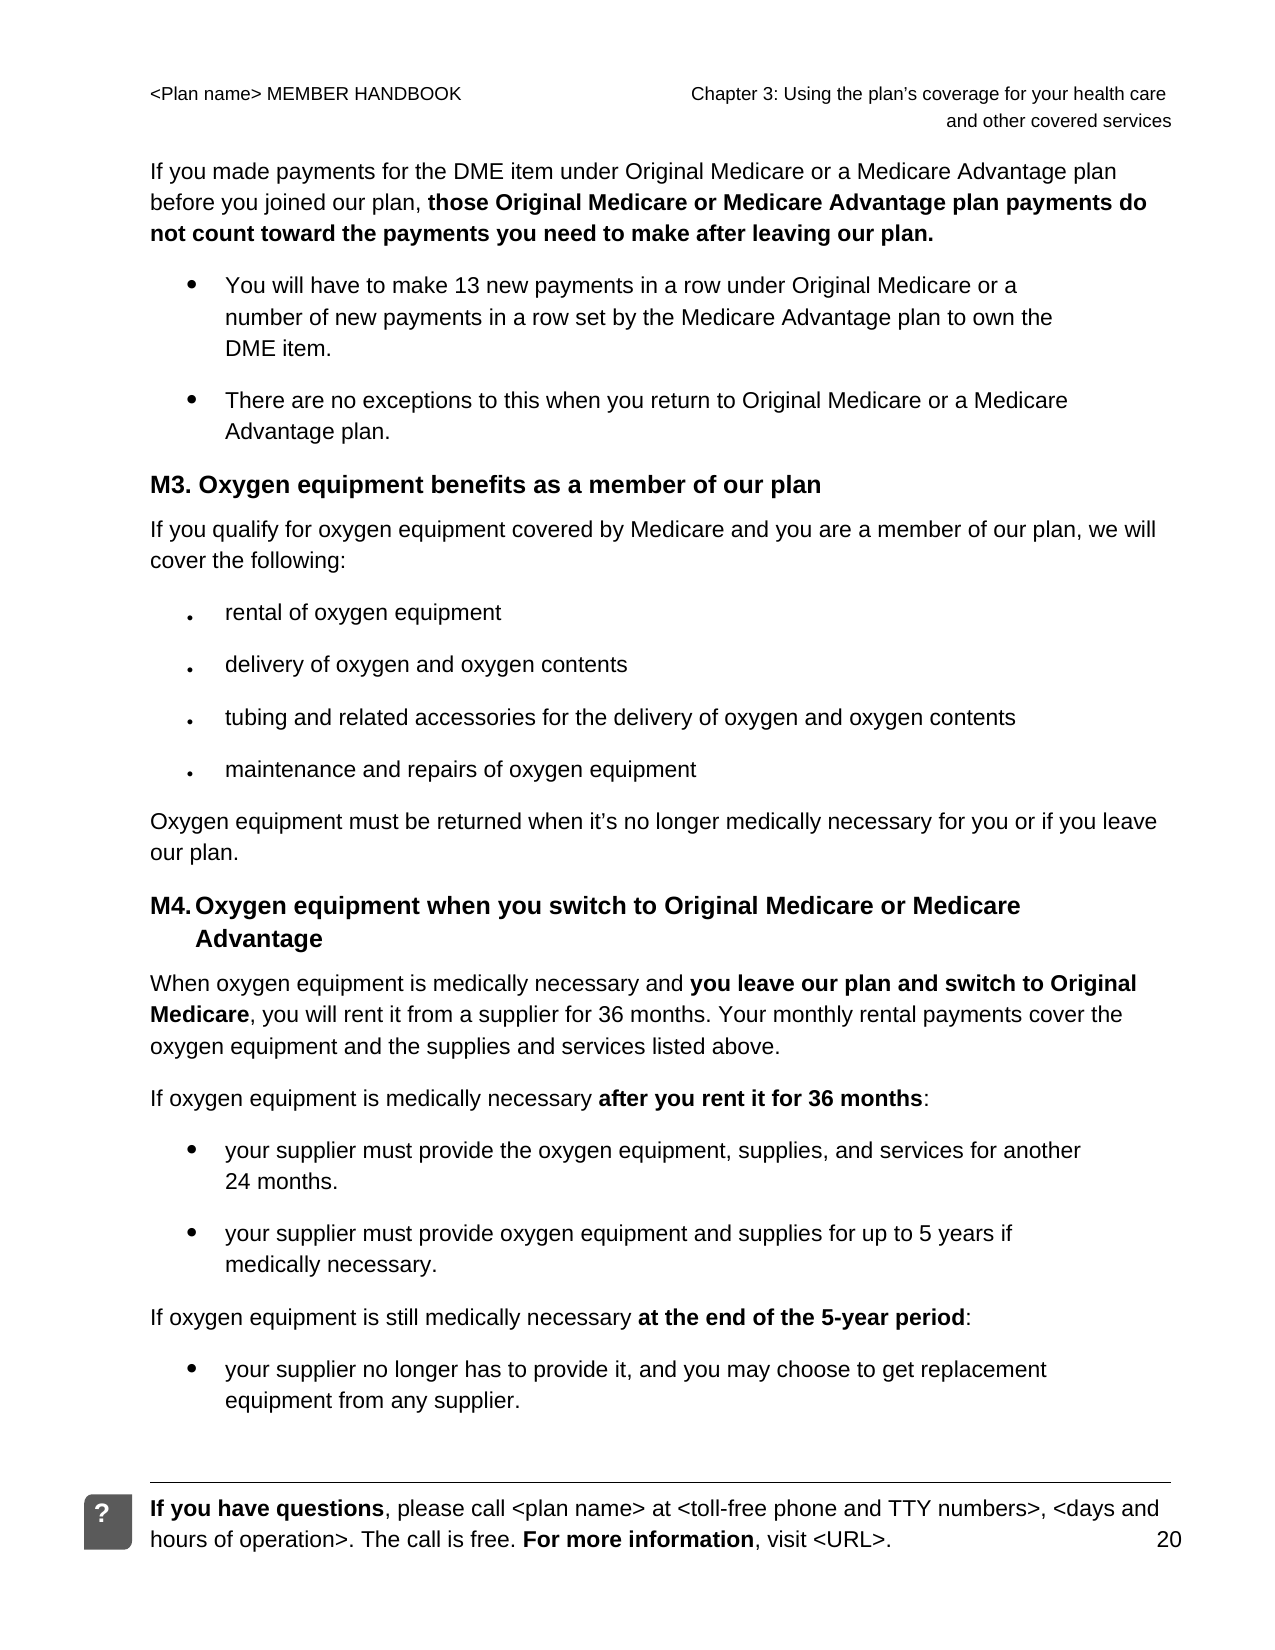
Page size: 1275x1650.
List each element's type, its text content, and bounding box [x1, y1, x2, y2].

subtitle M4. Oxygen equipment when you switch to Original Medicare or Medicare Advantage [150, 887, 1096, 954]
list your supplier must provide the oxygen equipment, supplies, and services for another 24 months. [187, 1133, 1096, 1196]
text If you qualify for oxygen equipment covered by Medicare and you are a member of our plan, we will cover the following: [150, 512, 1171, 575]
list You will have to make 13 new payments in a row under Original Medicare or a number of new payments in a row set by the Medicare Advantage plan to own the DME item. [187, 269, 1096, 362]
list your supplier no longer has to provide it, and you may choose to get replacement equipment from any supplier. [187, 1352, 1096, 1414]
text Oxygen equipment must be returned when it’s no longer medically necessary for you or if you leave our plan. [150, 804, 1171, 867]
list maintenance and repairs of oxygen equipment [187, 752, 1096, 783]
text When oxygen equipment is medically necessary and you leave our plan and switch to Original Medicare, you will rent it from a supplier for 36 months. Your monthly rental payments cover the oxygen equipment and the supplies and services listed above. [150, 967, 1171, 1060]
list rental of oxygen equipment [187, 596, 1096, 627]
subtitle M3. Oxygen equipment benefits as a member of our plan [150, 467, 1096, 500]
list your supplier must provide oxygen equipment and supplies for up to 5 years if medically necessary. [187, 1217, 1096, 1279]
list tubing and related accessories for the delivery of oxygen and oxygen contents [187, 700, 1096, 731]
text If oxygen equipment is still medically necessary at the end of the 5-year period: [150, 1300, 1171, 1331]
text If oxygen equipment is medically necessary after you rent it for 36 months: [150, 1081, 1171, 1112]
list delivery of oxygen and oxygen contents [187, 648, 1096, 679]
text If you made payments for the DME item under Original Medicare or a Medicare Advantage plan before you joined our plan, those Original Medicare or Medicare Advantage plan payments do not count toward the payments you need to make after leaving our plan. [150, 154, 1171, 248]
list There are no exceptions to this when you return to Original Medicare or a Medicare Advantage plan. [187, 383, 1096, 446]
